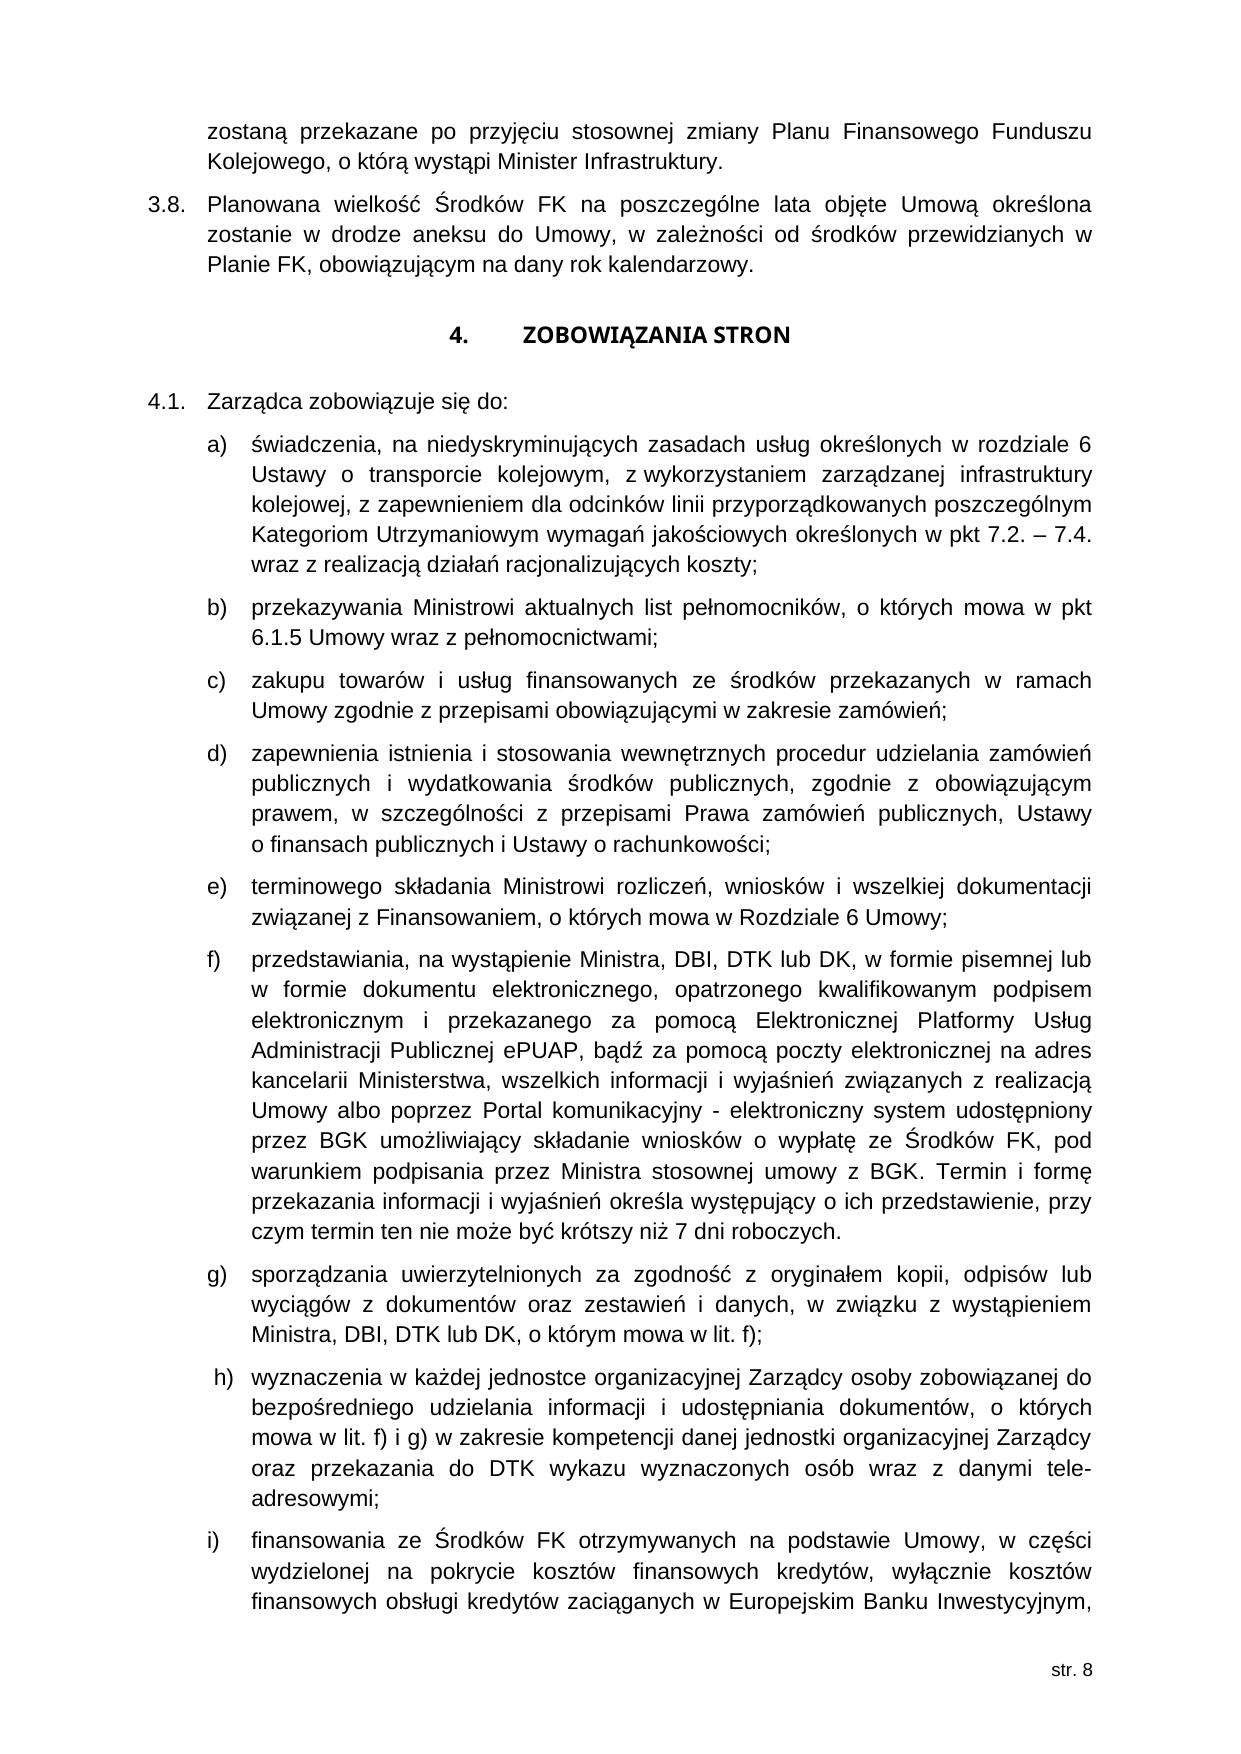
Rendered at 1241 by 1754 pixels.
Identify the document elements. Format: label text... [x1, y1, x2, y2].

list Planowana wielkość Środków FK na poszczególne lata objęte Umową określona zostanie w drodze aneksu do Umowy, w zależności od środków przewidzianych w Planie FK, obowiązującym na dany rok kalendarzowy. [148, 191, 1092, 278]
list świadczenia, na niedyskryminujących zasadach usług określonych w rozdziale 6 Ustawy o transporcie kolejowym, z wykorzystaniem zarządzanej infrastruktury kolejowej, z zapewnieniem dla odcinków linii przyporządkowanych poszczególnym Kategoriom Utrzymaniowym wymagań jakościowych określonych w pkt 7.2. – 7.4. wraz z realizacją działań racjonalizujących koszty; [207, 431, 1092, 578]
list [148, 118, 1092, 175]
list Zarządca zobowiązuje się do: [148, 388, 1092, 414]
list zakupu towarów i usług finansowanych ze środków przekazanych w ramach Umowy zgodnie z przepisami obowiązującymi w zakresie zamówień; [207, 667, 1092, 724]
list terminowego składania Ministrowi rozliczeń, wniosków i wszelkiej dokumentacji związanej z Finansowaniem, o których mowa w Rozdziale 6 Umowy; [207, 873, 1092, 930]
list przedstawiania, na wystąpienie Ministra, DBI, DTK lub DK, w formie pisemnej lub w formie dokumentu elektronicznego, opatrzonego kwalifikowanym podpisem elektronicznym i przekazanego za pomocą Elektronicznej Platformy Usług Administracji Publicznej ePUAP, bądź za pomocą poczty elektronicznej na adres kancelarii Ministerstwa, wszelkich informacji i wyjaśnień związanych z realizacją Umowy albo poprzez Portal komunikacyjny - elektroniczny system udostępniony przez BGK umożliwiający składanie wniosków o wypłatę ze Środków FK, pod warunkiem podpisania przez Ministra stosownej umowy z BGK. Termin i formę przekazania informacji i wyjaśnień określa występujący o ich przedstawienie, przy czym termin ten nie może być krótszy niż 7 dni roboczych. [207, 946, 1092, 1244]
list przekazywania Ministrowi aktualnych list pełnomocników, o których mowa w pkt 6.1.5 Umowy wraz z pełnomocnictwami; [207, 594, 1092, 651]
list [207, 1527, 1092, 1614]
list zapewnienia istnienia i stosowania wewnętrznych procedur udzielania zamówień publicznych i wydatkowania środków publicznych, zgodnie z obowiązującym prawem, w szczególności z przepisami Prawa zamówień publicznych, Ustawy o finansach publicznych i Ustawy o rachunkowości; [207, 740, 1092, 857]
list wyznaczenia w każdej jednostce organizacyjnej Zarządcy osoby zobowiązanej do bezpośredniego udzielania informacji i udostępniania dokumentów, o których mowa w lit. f) i g) w zakresie kompetencji danej jednostki organizacyjnej Zarządcy oraz przekazania do DTK wykazu wyznaczonych osób wraz z danymi tele-adresowymi; [213, 1364, 1092, 1511]
list sporządzania uwierzytelnionych za zgodność z oryginałem kopii, odpisów lub wyciągów z dokumentów oraz zestawień i danych, w związku z wystąpieniem Ministra, DBI, DTK lub DK, o którym mowa w lit. f); [207, 1261, 1092, 1348]
subtitle ZOBOWIĄZANIA STRON [148, 319, 1092, 350]
